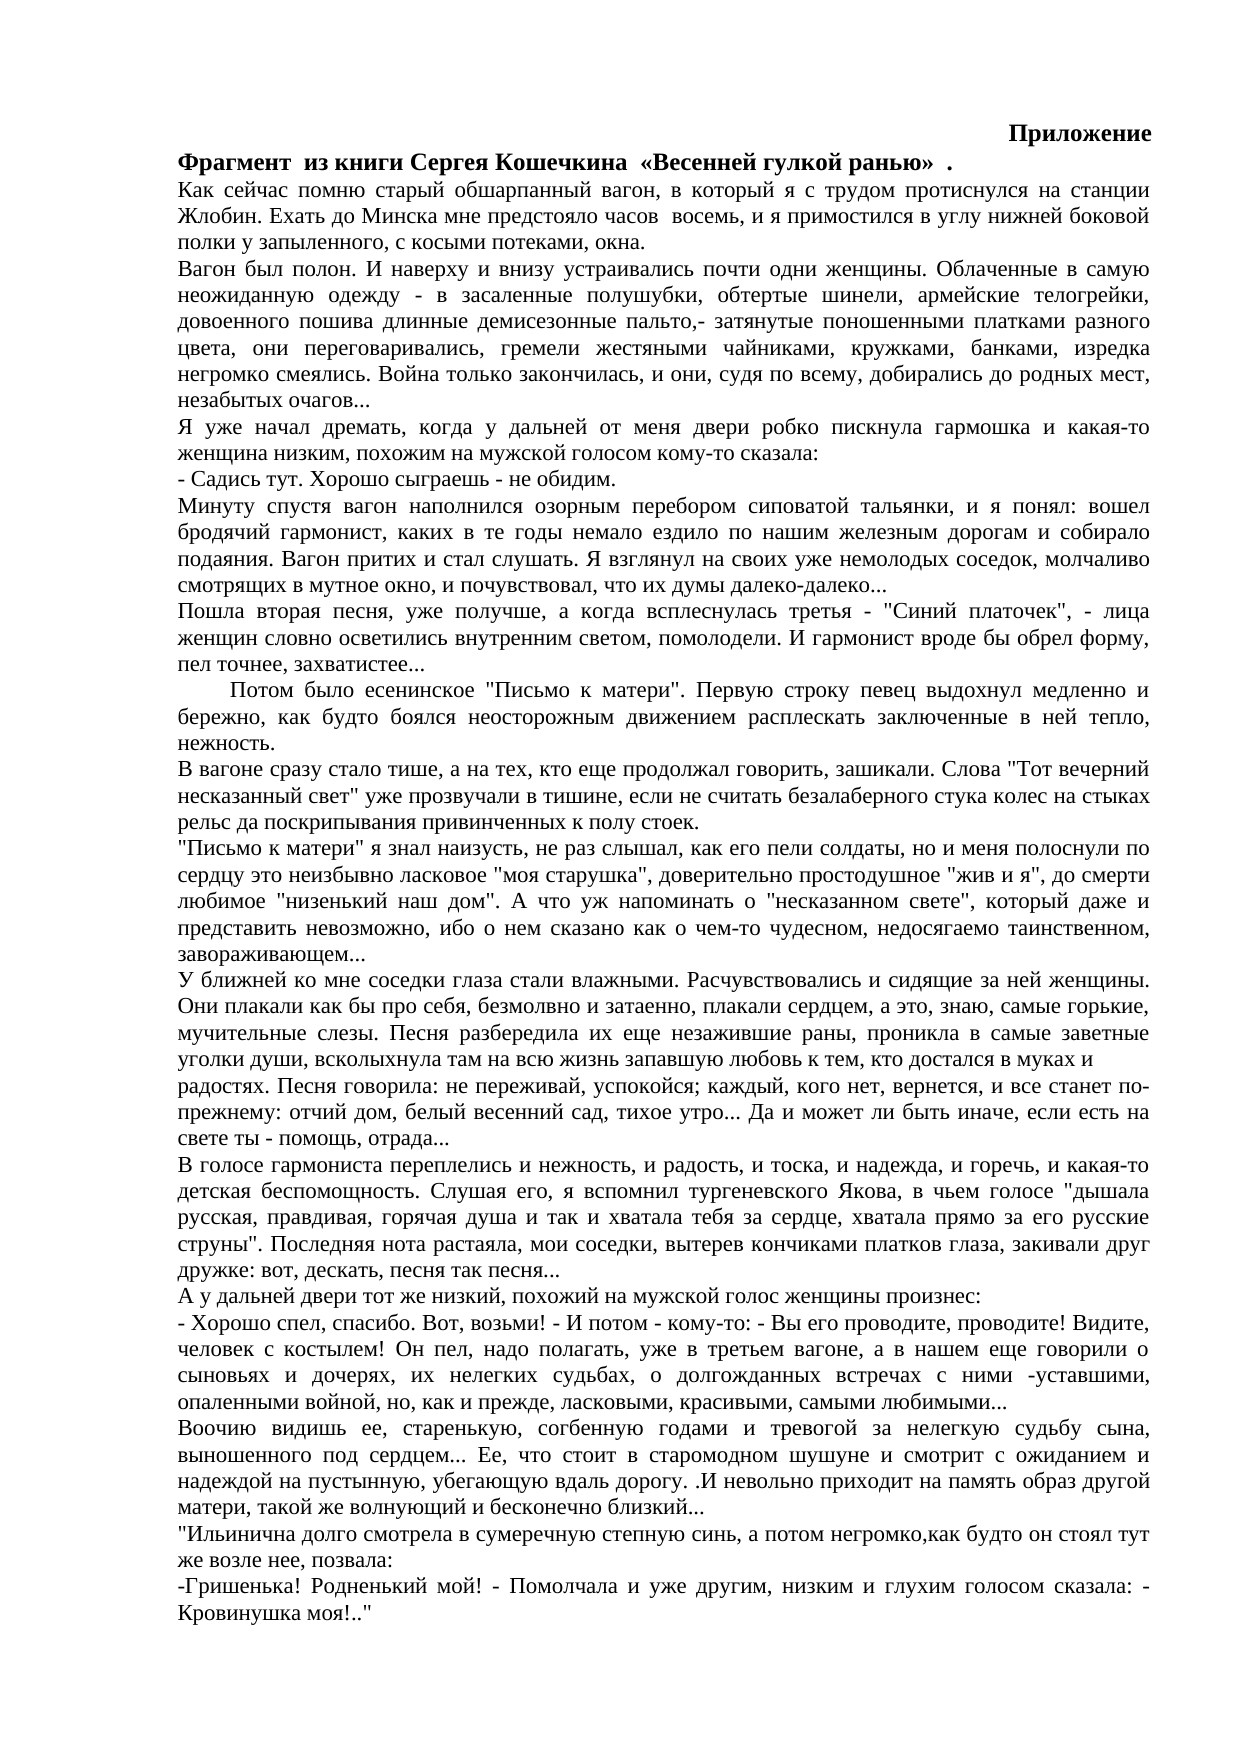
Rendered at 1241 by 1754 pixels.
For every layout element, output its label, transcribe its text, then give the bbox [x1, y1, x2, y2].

text - Садись тут. Хорошо сыграешь - не обидим. [177, 466, 1152, 492]
text Фрагмент из книги Сергея Кошечкина «Весенней гулкой ранью» . [177, 147, 1152, 176]
text Потом было есенинское "Письмо к матери". Первую строку певец выдохнул медленно и бережно, как будто боялся неосторожным движением расплескать заключенные в ней тепло, нежность. [177, 676, 1152, 755]
text -Гришенька! Родненький мой! - Помолчала и уже другим, низким и глухим голосом сказала: - Кровинушка моя!.." [177, 1572, 1152, 1625]
text Минуту спустя вагон наполнился озорным перебором сиповатой тальянки, и я понял: вошел бродячий гармонист, каких в те годы немало ездило по нашим железным дорогам и собирало подаяния. Вагон притих и стал слушать. Я взглянул на своих уже немолодых соседок, молчаливо смотрящих в мутное окно, и почувствовал, что их думы далеко-далеко... [177, 492, 1152, 597]
text радостях. Песня говорила: не переживай, успокойся; каждый, кого нет, вернется, и все станет по-прежнему: отчий дом, белый весенний сад, тихое утро... Да и может ли быть иначе, если есть на свете ты - помощь, отрада... [177, 1072, 1152, 1151]
text В вагоне сразу стало тише, а на тех, кто еще продолжал говорить, зашикали. Слова "Тот вечерний несказанный свет" уже прозвучали в тишине, если не считать безалаберного стука колес на стыках рельс да поскрипывания привинченных к полу стоек. [177, 755, 1152, 834]
text Вагон был полон. И наверху и внизу устраивались почти одни женщины. Облаченные в самую неожиданную одежду - в засаленные полушубки, обтертые шинели, армейские телогрейки, довоенного пошива длинные демисезонные пальто,- затянутые поношенными платками разного цвета, они переговаривались, гремели жестяными чайниками, кружками, банками, изредка негромко смеялись. Война только закончилась, и они, судя по всему, добирались до родных мест, незабытых очагов... [177, 255, 1152, 413]
text - Хорошо спел, спасибо. Вот, возьми! - И потом - кому-то: - Вы его проводите, проводите! Видите, человек с костылем! Он пел, надо полагать, уже в третьем вагоне, а в нашем еще говорили о сыновьях и дочерях, их нелегких судьбах, о долгожданных встречах с ними -уставшими, опаленными войной, но, как и прежде, ласковыми, красивыми, самыми любимыми... [177, 1309, 1152, 1414]
text У ближней ко мне соседки глаза стали влажными. Расчувствовались и сидящие за ней женщины. Они плакали как бы про себя, безмолвно и затаенно, плакали сердцем, а это, знаю, самые горькие, мучительные слезы. Песня разбередила их еще незажившие раны, проникла в самые заветные уголки души, всколыхнула там на всю жизнь запавшую любовь к тем, кто достался в муках и [177, 966, 1152, 1072]
text Воочию видишь ее, старенькую, согбенную годами и тревогой за нелегкую судьбу сына, выношенного под сердцем... Ее, что стоит в старомодном шушуне и смотрит с ожиданием и надеждой на пустынную, убегающую вдаль дорогу. .И невольно приходит на память образ другой матери, такой же волнующий и бесконечно близкий... [177, 1414, 1152, 1520]
text В голосе гармониста переплелись и нежность, и радость, и тоска, и надежда, и горечь, и какая-то детская беспомощность. Слушая его, я вспомнил тургеневского Якова, в чьем голосе "дышала русская, правдивая, горячая душа и так и хватала тебя за сердце, хватала прямо за его русские струны". Последняя нота растаяла, мои соседки, вытерев кончиками платков глаза, закивали друг дружке: вот, дескать, песня так песня... [177, 1151, 1152, 1282]
text Приложение [177, 118, 1152, 147]
text Пошла вторая песня, уже получше, а когда всплеснулась третья - "Синий платочек", - лица женщин словно осветились внутренним светом, помолодели. И гармонист вроде бы обрел форму, пел точнее, захватистее... [177, 597, 1152, 676]
text "Ильинична долго смотрела в сумеречную степную синь, а потом негромко,как будто он стоял тут же возле нее, позвала: [177, 1520, 1152, 1572]
text "Письмо к матери" я знал наизусть, не раз слышал, как его пели солдаты, но и меня полоснули по сердцу это неизбывно ласковое "моя старушка", доверительно простодушное "жив и я", до смерти любимое "низенький наш дом". А что уж напоминать о "несказанном свете", который даже и представить невозможно, ибо о нем сказано как о чем-то чудесном, недосягаемо таинственном, завораживающем... [177, 834, 1152, 966]
text Как сейчас помню старый обшарпанный вагон, в который я с трудом протиснулся на станции Жлобин. Ехать до Минска мне предстояло часов восемь, и я примостился в углу нижней боковой полки у запыленного, с косыми потеками, окна. [177, 176, 1152, 255]
text А у дальней двери тот же низкий, похожий на мужской голос женщины произнес: [177, 1282, 1152, 1309]
text Я уже начал дремать, когда у дальней от меня двери робко пискнула гармошка и какая-то женщина низким, похожим на мужской голосом кому-то сказала: [177, 413, 1152, 466]
